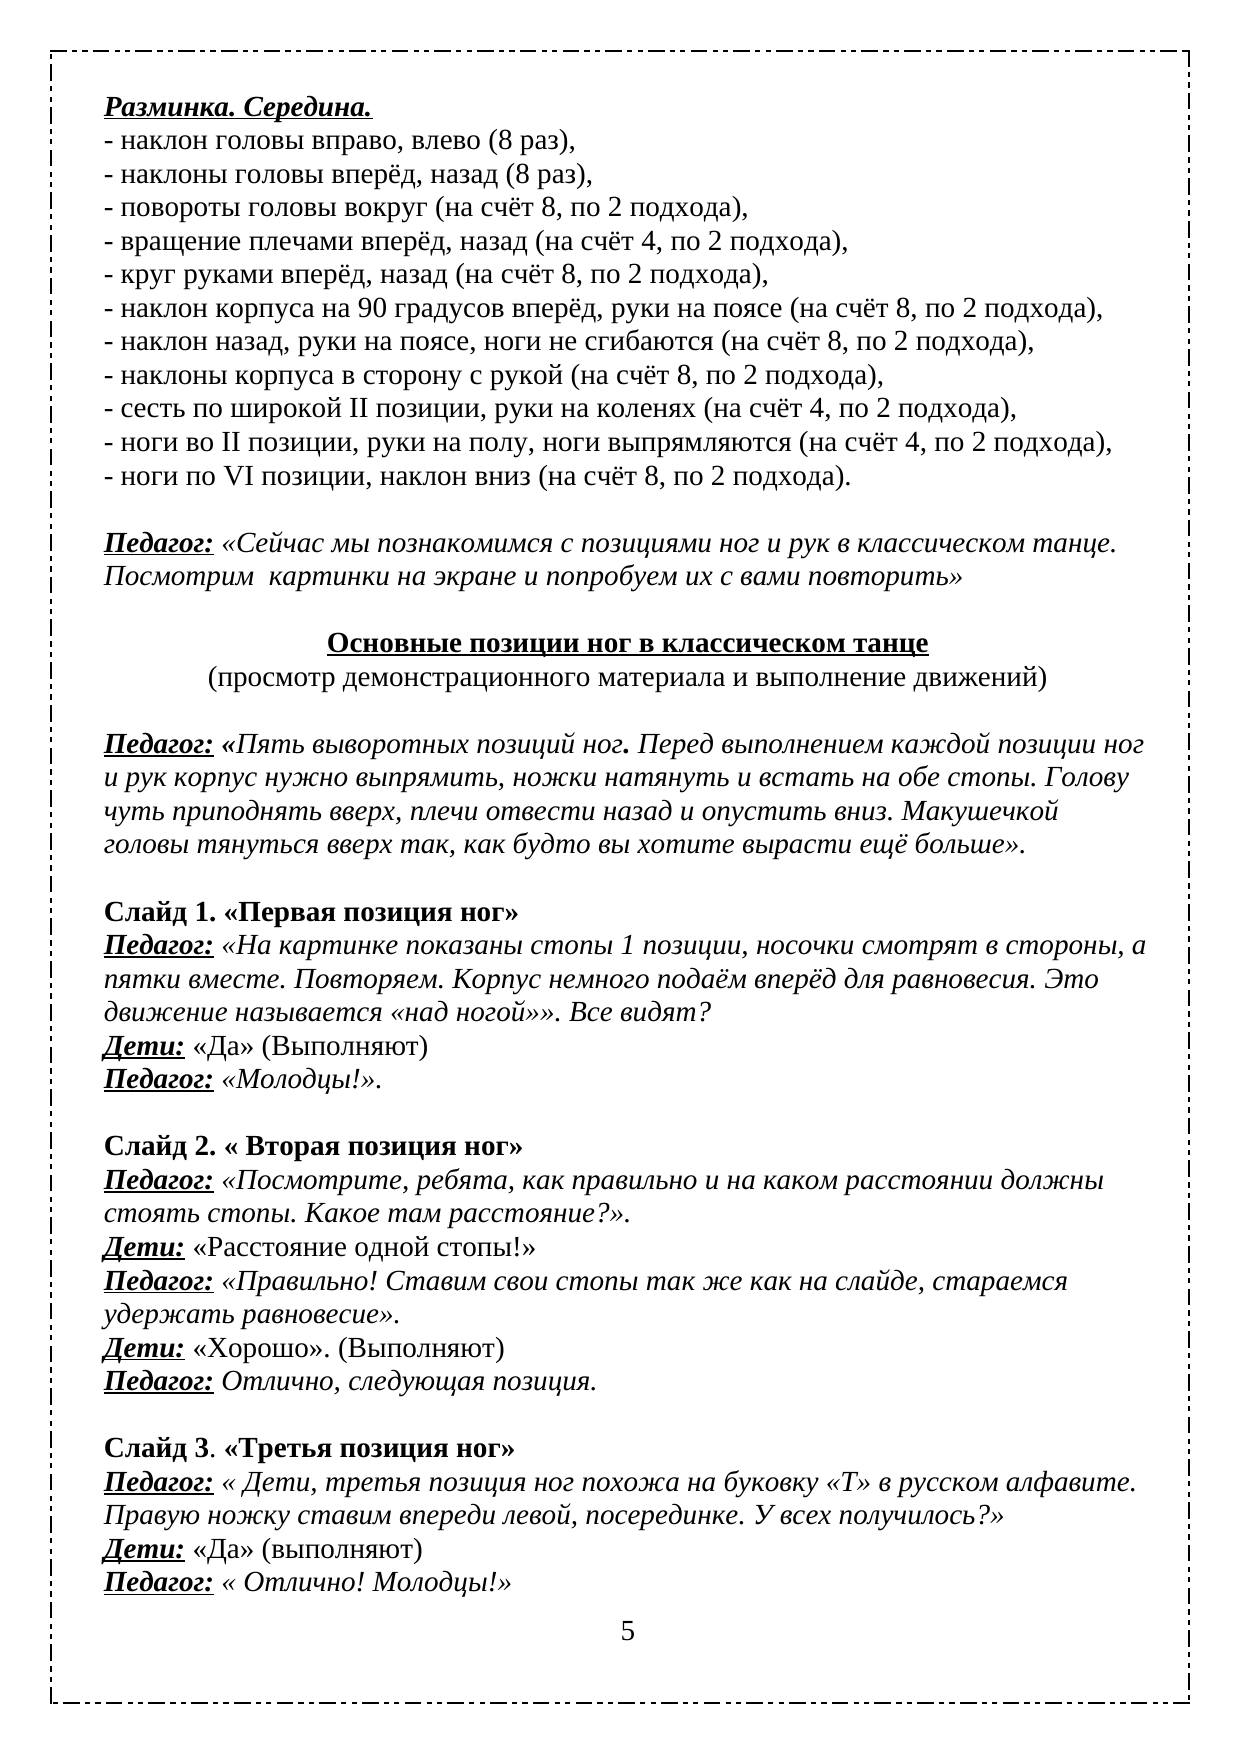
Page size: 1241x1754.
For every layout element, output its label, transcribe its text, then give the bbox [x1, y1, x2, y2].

text - вращение плечами вперёд, назад (на счёт 4, по 2 подхода), [103, 223, 1152, 256]
text Педагог: « Дети, третья позиция ног похожа на буковку «Т» в русском алфавите. Правую ножку ставим впереди левой, посерединке. У всех получилось?» [103, 1464, 1152, 1531]
text Дети: «Да» (Выполняют) [103, 1028, 1152, 1061]
text Слайд 1. «Первая позиция ног» [103, 860, 1152, 927]
text Слайд 2. « Вторая позиция ног» [103, 1128, 1152, 1162]
text Педагог: «На картинке показаны стопы 1 позиции, носочки смотрят в стороны, а пятки вместе. Повторяем. Корпус немного подаём вперёд для равновесия. Это движение называется «над ногой»». Все видят? [103, 927, 1152, 1028]
text Слайд 3. «Третья позиция ног» [103, 1430, 1152, 1464]
text - наклон головы вправо, влево (8 раз), [103, 122, 1152, 156]
text - ноги по VI позиции, наклон вниз (на счёт 8, по 2 подхода). [103, 458, 1152, 491]
text - наклоны головы вперёд, назад (8 раз), [103, 156, 1152, 189]
text Дети: «Расстояние одной стопы!» [103, 1229, 1152, 1263]
text - круг руками вперёд, назад (на счёт 8, по 2 подхода), [103, 256, 1152, 290]
text - повороты головы вокруг (на счёт 8, по 2 подхода), [103, 189, 1152, 223]
text Педагог: «Молодцы!». [103, 1061, 1152, 1095]
text Педагог: «Сейчас мы познакомимся с позициями ног и рук в классическом танце. [103, 525, 1152, 558]
text - наклоны корпуса в сторону с рукой (на счёт 8, по 2 подхода), [103, 357, 1152, 391]
text Дети: «Да» (выполняют) [103, 1531, 1152, 1564]
text Педагог: «Правильно! Ставим свои стопы так же как на слайде, стараемся удержать равновесие». [103, 1263, 1152, 1330]
text Основные позиции ног в классическом танце [103, 592, 1152, 659]
text Разминка. Середина. [103, 89, 1152, 122]
text - ноги во II позиции, руки на полу, ноги выпрямляются (на счёт 4, по 2 подхода), [103, 424, 1152, 458]
text Посмотрим картинки на экране и попробуем их с вами повторить» [103, 558, 1152, 592]
text Дети: «Хорошо». (Выполняют) [103, 1330, 1152, 1363]
text Педагог: Отлично, следующая позиция. [103, 1363, 1152, 1397]
text Педагог: «Пять выворотных позиций ног. Перед выполнением каждой позиции ног и рук корпус нужно выпрямить, ножки натянуть и встать на обе стопы. Голову чуть приподнять вверх, плечи отвести назад и опустить вниз. Макушечкой головы тянуться вверх так, как будто вы хотите вырасти ещё больше». [103, 726, 1152, 860]
text - наклон назад, руки на поясе, ноги не сгибаются (на счёт 8, по 2 подхода), [103, 323, 1152, 357]
text Педагог: «Посмотрите, ребята, как правильно и на каком расстоянии должны стоять стопы. Какое там расстояние?». [103, 1162, 1152, 1229]
text (просмотр демонстрационного материала и выполнение движений) [103, 659, 1152, 692]
text - сесть по широкой II позиции, руки на коленях (на счёт 4, по 2 подхода), [103, 391, 1152, 424]
text Педагог: « Отлично! Молодцы!» [103, 1564, 1152, 1598]
text - наклон корпуса на 90 градусов вперёд, руки на поясе (на счёт 8, по 2 подхода), [103, 290, 1152, 323]
